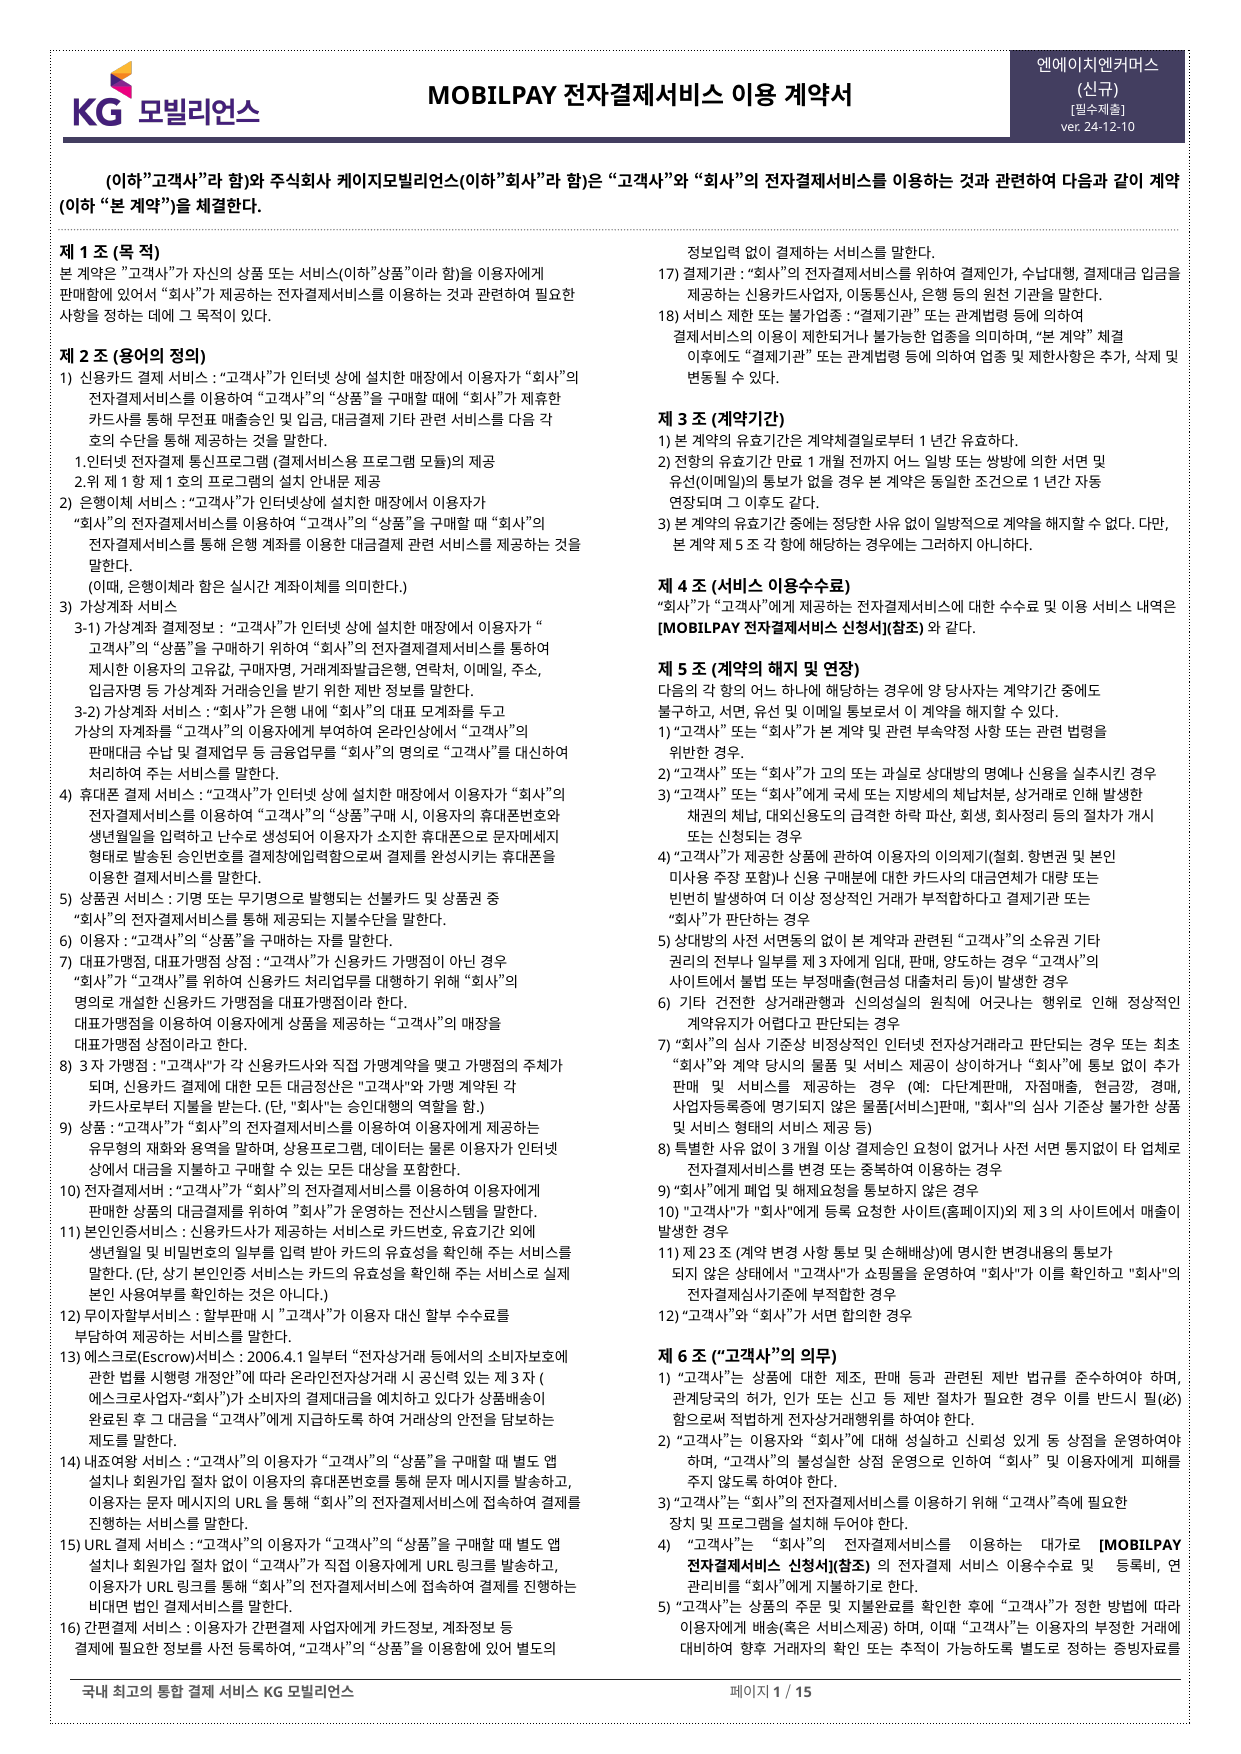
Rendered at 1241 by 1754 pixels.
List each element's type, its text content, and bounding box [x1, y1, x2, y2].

text 1) “고객사” 또는 “회사”가 본 계약 및 관련 부속약정 사항 또는 관련 법령을 [658, 721, 1181, 742]
text 9) “회사”에게 폐업 및 해제요청을 통보하지 않은 경우 [658, 1179, 1181, 1200]
text 제 1 조 (목 적) [59, 242, 583, 263]
text 결제에 필요한 정보를 사전 등록하여, “고객사”의 “상품”을 이용함에 있어 별도의 정보입력 없이 결제하는 서비스를 말한다. [59, 1638, 583, 1659]
text 16) 간편결제 서비스 : 이용자가 간편결제 사업자에게 카드정보, 계좌정보 등 [59, 1617, 583, 1638]
text 본 계약은 ”고객사”가 자신의 상품 또는 서비스(이하”상품”이라 함)을 이용자에게 판매함에 있어서 “회사”가 제공하는 전자결제서비스를 이용하는 것과 관련하여 필요한 사항을 정하는 데에 그 목적이 있다. [59, 263, 583, 325]
text “회사”가 판단하는 경우 [658, 909, 1181, 929]
text 빈번히 발생하여 더 이상 정상적인 거래가 부적합하다고 결제기관 또는 [658, 888, 1181, 909]
text 결제에 필요한 정보를 사전 등록하여, “고객사”의 “상품”을 이용함에 있어 별도의 정보입력 없이 결제하는 서비스를 말한다. [658, 242, 1181, 263]
text “회사”의 전자결제서비스를 이용하여 “고객사”의 “상품”을 구매할 때 “회사”의 전자결제서비스를 통해 은행 계좌를 이용한 대금결제 관련 서비스를 제공하는 것을 말한다. [59, 513, 583, 575]
text 11) 제23조 (계약 변경 사항 통보 및 손해배상)에 명시한 변경내용의 통보가 [658, 1242, 1181, 1263]
text 권리의 전부나 일부를 제3자에게 임대, 판매, 양도하는 경우 “고객사”의 [658, 950, 1181, 971]
text 결제서비스의 이용이 제한되거나 불가능한 업종을 의미하며, “본 계약” 체결 이후에도 “결제기관” 또는 관계법령 등에 의하여 업종 및 제한사항은 추가, 삭제 및 변동될 수 있다. [658, 325, 1181, 388]
text 5) 상대방의 사전 서면동의 없이 본 계약과 관련된 “고객사”의 소유권 기타 [658, 929, 1181, 950]
text 제 3 조 (계약기간) [658, 409, 1181, 429]
text 2) 전항의 유효기간 만료 1개월 전까지 어느 일방 또는 쌍방에 의한 서면 및 [658, 450, 1181, 471]
text 8) 특별한 사유 없이 3개월 이상 결제승인 요청이 없거나 사전 서면 통지없이 타 업체로 전자결제서비스를 변경 또는 중복하여 이용하는 경우 [658, 1138, 1181, 1179]
text 14) 내죠여왕 서비스 : “고객사”의 이용자가 “고객사”의 “상품”을 구매할 때 별도 앱 설치나 회원가입 절차 없이 이용자의 휴대폰번호를 통해 문자 메시지를 발송하고, 이용자는 문자 메시지의 URL을 통해 “회사”의 전자결제서비스에 접속하여 결제를 진행하는 서비스를 말한다. [59, 1450, 583, 1534]
text 6) 기타 건전한 상거래관행과 신의성실의 원칙에 어긋나는 행위로 인해 정상적인 계약유지가 어렵다고 판단되는 경우 [658, 992, 1181, 1034]
text 18) 서비스 제한 또는 불가업종 : “결제기관” 또는 관계법령 등에 의하여 [658, 304, 1181, 325]
text 3) 본 계약의 유효기간 중에는 정당한 사유 없이 일방적으로 계약을 해지할 수 없다. 다만, 본 계약 제5조 각 항에 해당하는 경우에는 그러하지 아니하다. [658, 513, 1181, 554]
text 1.인터넷 전자결제 통신프로그램 (결제서비스용 프로그램 모듈)의 제공 [59, 450, 583, 471]
text 4) 휴대폰 결제 서비스 : “고객사”가 인터넷 상에 설치한 매장에서 이용자가 “회사”의 전자결제서비스를 이용하여 “고객사”의 “상품”구매 시, 이용자의 휴대폰번호와 생년월일을 입력하고 난수로 생성되어 이용자가 소지한 휴대폰으로 문자메세지 형태로 발송된 승인번호를 결제창에입력함으로써 결제를 완성시키는 휴대폰을 이용한 결제서비스를 말한다. [59, 784, 583, 888]
text 연장되며 그 이후도 같다. [658, 492, 1181, 513]
text 10) "고객사"가 "회사"에게 등록 요청한 사이트(홈페이지)외 제3의 사이트에서 매출이 발생한 경우 [658, 1200, 1181, 1242]
text 9) 상품 : “고객사”가 “회사”의 전자결제서비스를 이용하여 이용자에게 제공하는 유무형의 재화와 용역을 말하며, 상용프로그램, 데이터는 물론 이용자가 인터넷 상에서 대금을 지불하고 구매할 수 있는 모든 대상을 포함한다. [59, 1117, 583, 1179]
text 5) “고객사”는 상품의 주문 및 지불완료를 확인한 후에 “고객사”가 정한 방법에 따라 이용자에게 배송(혹은 서비스제공) 하며, 이때 “고객사”는 이용자의 부정한 거래에 대비하여 향후 거래자의 확인 또는 추적이 가능하도록 별도로 정하는 증빙자료를 확보하여야 한다. [658, 1596, 1181, 1659]
text 되지 않은 상태에서 "고객사"가 쇼핑몰을 운영하여 "회사"가 이를 확인하고 "회사"의 전자결제심사기준에 부적합한 경우 [658, 1263, 1181, 1304]
text 4) “고객사”가 제공한 상품에 관하여 이용자의 이의제기(철회. 항변권 및 본인 [658, 846, 1181, 867]
text 3-2) 가상계좌 서비스 : “회사”가 은행 내에 “회사”의 대표 모계좌를 두고 [59, 700, 583, 721]
text 2.위 제1항 제1호의 프로그램의 설치 안내문 제공 [59, 471, 583, 492]
text “회사”가 “고객사”에게 제공하는 전자결제서비스에 대한 수수료 및 이용 서비스 내역은 [MOBILPAY 전자결제서비스 신청서](참조) 와 같다. [658, 596, 1181, 638]
text 17) 결제기관 : “회사”의 전자결제서비스를 위하여 결제인가, 수납대행, 결제대금 입금을 제공하는 신용카드사업자, 이동통신사, 은행 등의 원천 기관을 말한다. [658, 263, 1181, 304]
text 불구하고, 서면, 유선 및 이메일 통보로서 이 계약을 해지할 수 있다. [658, 700, 1181, 721]
text 3-1) 가상계좌 결제정보 : “고객사”가 인터넷 상에 설치한 매장에서 이용자가 “고객사”의 “상품”을 구매하기 위하여 “회사”의 전자결제결제서비스를 통하여 제시한 이용자의 고유값, 구매자명, 거래계좌발급은행, 연락처, 이메일, 주소, 입금자명 등 가상계좌 거래승인을 받기 위한 제반 정보를 말한다. [59, 617, 583, 700]
text 15) URL결제 서비스 : “고객사”의 이용자가 “고객사”의 “상품”을 구매할 때 별도 앱 설치나 회원가입 절차 없이 “고객사”가 직접 이용자에게 URL링크를 발송하고, 이용자가 URL링크를 통해 “회사”의 전자결제서비스에 접속하여 결제를 진행하는 비대면 법인 결제서비스를 말한다. [59, 1534, 583, 1617]
text 장치 및 프로그램을 설치해 두어야 한다. [658, 1513, 1181, 1534]
text 사이트에서 불법 또는 부정매출(현금성 대출처리 등)이 발생한 경우 [658, 971, 1181, 992]
text 제 5 조 (계약의 해지 및 연장) [658, 659, 1181, 679]
text 다음의 각 항의 어느 하나에 해당하는 경우에 양 당사자는 계약기간 중에도 [658, 679, 1181, 700]
text 4) “고객사”는 “회사”의 전자결제서비스를 이용하는 대가로 [MOBILPAY 전자결제서비스 신청서](참조) 의 전자결제 서비스 이용수수료 및 등록비, 연 관리비를 “회사”에게 지불하기로 한다. [658, 1534, 1181, 1596]
text 2) 은행이체 서비스 : “고객사”가 인터넷상에 설치한 매장에서 이용자가 [59, 492, 583, 513]
text 3) “고객사” 또는 “회사”에게 국세 또는 지방세의 체납처분, 상거래로 인해 발생한 채권의 체납, 대외신용도의 급격한 하락 파산, 회생, 회사정리 등의 절차가 개시 또는 신청되는 경우 [658, 784, 1181, 846]
text 7) “회사”의 심사 기준상 비정상적인 인터넷 전자상거래라고 판단되는 경우 또는 최초 “회사”와 계약 당시의 물품 및 서비스 제공이 상이하거나 “회사”에 통보 없이 추가 판매 및 서비스를 제공하는 경우 (예: 다단계판매, 자점매출, 현금깡, 경매, 사업자등록증에 명기되지 않은 물품[서비스]판매, "회사"의 심사 기준상 불가한 상품 및 서비스 형태의 서비스 제공 등) [658, 1034, 1181, 1138]
text 대표가맹점을 이용하여 이용자에게 상품을 제공하는 “고객사”의 매장을 [59, 1013, 583, 1034]
text 가상의 자계좌를 “고객사”의 이용자에게 부여하여 온라인상에서 “고객사”의 판매대금 수납 및 결제업무 등 금융업무를 “회사”의 명의로 “고객사”를 대신하여 처리하여 주는 서비스를 말한다. [59, 721, 583, 784]
text 제 4 조 (서비스 이용수수료) [658, 575, 1181, 596]
text 10) 전자결제서버 : “고객사”가 “회사”의 전자결제서비스를 이용하여 이용자에게 판매한 상품의 대금결제를 위하여 ”회사”가 운영하는 전산시스템을 말한다. [59, 1179, 583, 1221]
text 5) 상품권 서비스 : 기명 또는 무기명으로 발행되는 선불카드 및 상품권 중 [59, 888, 583, 909]
text 12) 무이자할부서비스 : 할부판매 시 ”고객사”가 이용자 대신 할부 수수료를 [59, 1304, 583, 1325]
text 3) “고객사”는 “회사”의 전자결제서비스를 이용하기 위해 “고객사”측에 필요한 [658, 1492, 1181, 1513]
text 미사용 주장 포함)나 신용 구매분에 대한 카드사의 대금연체가 대량 또는 [658, 867, 1181, 888]
text “회사”가 “고객사”를 위하여 신용카드 처리업무를 대행하기 위해 “회사”의 [59, 971, 583, 992]
text (이하”고객사”라 함)와 주식회사 케이지모빌리언스(이하”회사”라 함)은 “고객사”와 “회사”의 전자결제서비스를 이용하는 것과 관련하여 다음과 같이 계약(이하 “본 계약”)을 체결한다. [59, 167, 1181, 217]
text 11) 본인인증서비스 : 신용카드사가 제공하는 서비스로 카드번호, 유효기간 외에 생년월일 및 비밀번호의 일부를 입력 받아 카드의 유효성을 확인해 주는 서비스를 말한다. (단, 상기 본인인증 서비스는 카드의 유효성을 확인해 주는 서비스로 실제 본인 사용여부를 확인하는 것은 아니다.) [59, 1221, 583, 1304]
text 명의로 개설한 신용카드 가맹점을 대표가맹점이라 한다. [59, 992, 583, 1013]
picture [73, 61, 260, 126]
text 6) 이용자 : “고객사”의 “상품”을 구매하는 자를 말한다. [59, 929, 583, 950]
text (이때, 은행이체라 함은 실시간 계좌이체를 의미한다.) [59, 575, 583, 596]
text 제 6 조 (“고객사”의 의무) [658, 1346, 1181, 1367]
text 1) 신용카드 결제 서비스 : “고객사”가 인터넷 상에 설치한 매장에서 이용자가 “회사”의 전자결제서비스를 이용하여 “고객사”의 “상품”을 구매할 때에 “회사”가 제휴한 카드사를 통해 무전표 매출승인 및 입금, 대금결제 기타 관련 서비스를 다음 각 호의 수단을 통해 제공하는 것을 말한다. [59, 367, 583, 450]
text 제 2 조 (용어의 정의) [59, 346, 583, 367]
text 7) 대표가맹점, 대표가맹점 상점 : “고객사”가 신용카드 가맹점이 아닌 경우 [59, 950, 583, 971]
text 12) “고객사”와 “회사”가 서면 합의한 경우 [658, 1304, 1181, 1325]
text 대표가맹점 상점이라고 한다. [59, 1034, 583, 1054]
text 8) 3자 가맹점 : "고객사"가 각 신용카드사와 직접 가맹계약을 맺고 가맹점의 주체가 되며, 신용카드 결제에 대한 모든 대금정산은 "고객사"와 가맹 계약된 각 카드사로부터 지불을 받는다. (단, "회사"는 승인대행의 역할을 함.) [59, 1054, 583, 1117]
text 부담하여 제공하는 서비스를 말한다. [59, 1325, 583, 1346]
text 13) 에스크로(Escrow)서비스 : 2006.4.1일부터 “전자상거래 등에서의 소비자보호에 관한 법률 시행령 개정안”에 따라 온라인전자상거래 시 공신력 있는 제3자 (에스크로사업자-“회사”)가 소비자의 결제대금을 예치하고 있다가 상품배송이 완료된 후 그 대금을 “고객사”에게 지급하도록 하여 거래상의 안전을 담보하는 제도를 말한다. [59, 1346, 583, 1450]
text 3) 가상계좌 서비스 [59, 596, 583, 617]
text “회사”의 전자결제서비스를 통해 제공되는 지불수단을 말한다. [59, 909, 583, 929]
text 유선(이메일)의 통보가 없을 경우 본 계약은 동일한 조건으로 1년간 자동 [658, 471, 1181, 492]
text 2) “고객사”는 이용자와 “회사”에 대해 성실하고 신뢰성 있게 동 상점을 운영하여야 하며, “고객사”의 불성실한 상점 운영으로 인하여 “회사” 및 이용자에게 피해를 주지 않도록 하여야 한다. [658, 1429, 1181, 1492]
text 2) “고객사” 또는 “회사”가 고의 또는 과실로 상대방의 명예나 신용을 실추시킨 경우 [658, 763, 1181, 784]
text 1) “고객사”는 상품에 대한 제조, 판매 등과 관련된 제반 법규를 준수하여야 하며, 관계당국의 허가, 인가 또는 신고 등 제반 절차가 필요한 경우 이를 반드시 필(必) 함으로써 적법하게 전자상거래행위를 하여야 한다. [658, 1367, 1181, 1429]
text 위반한 경우. [658, 742, 1181, 763]
text 1) 본 계약의 유효기간은 계약체결일로부터 1년간 유효하다. [658, 429, 1181, 450]
